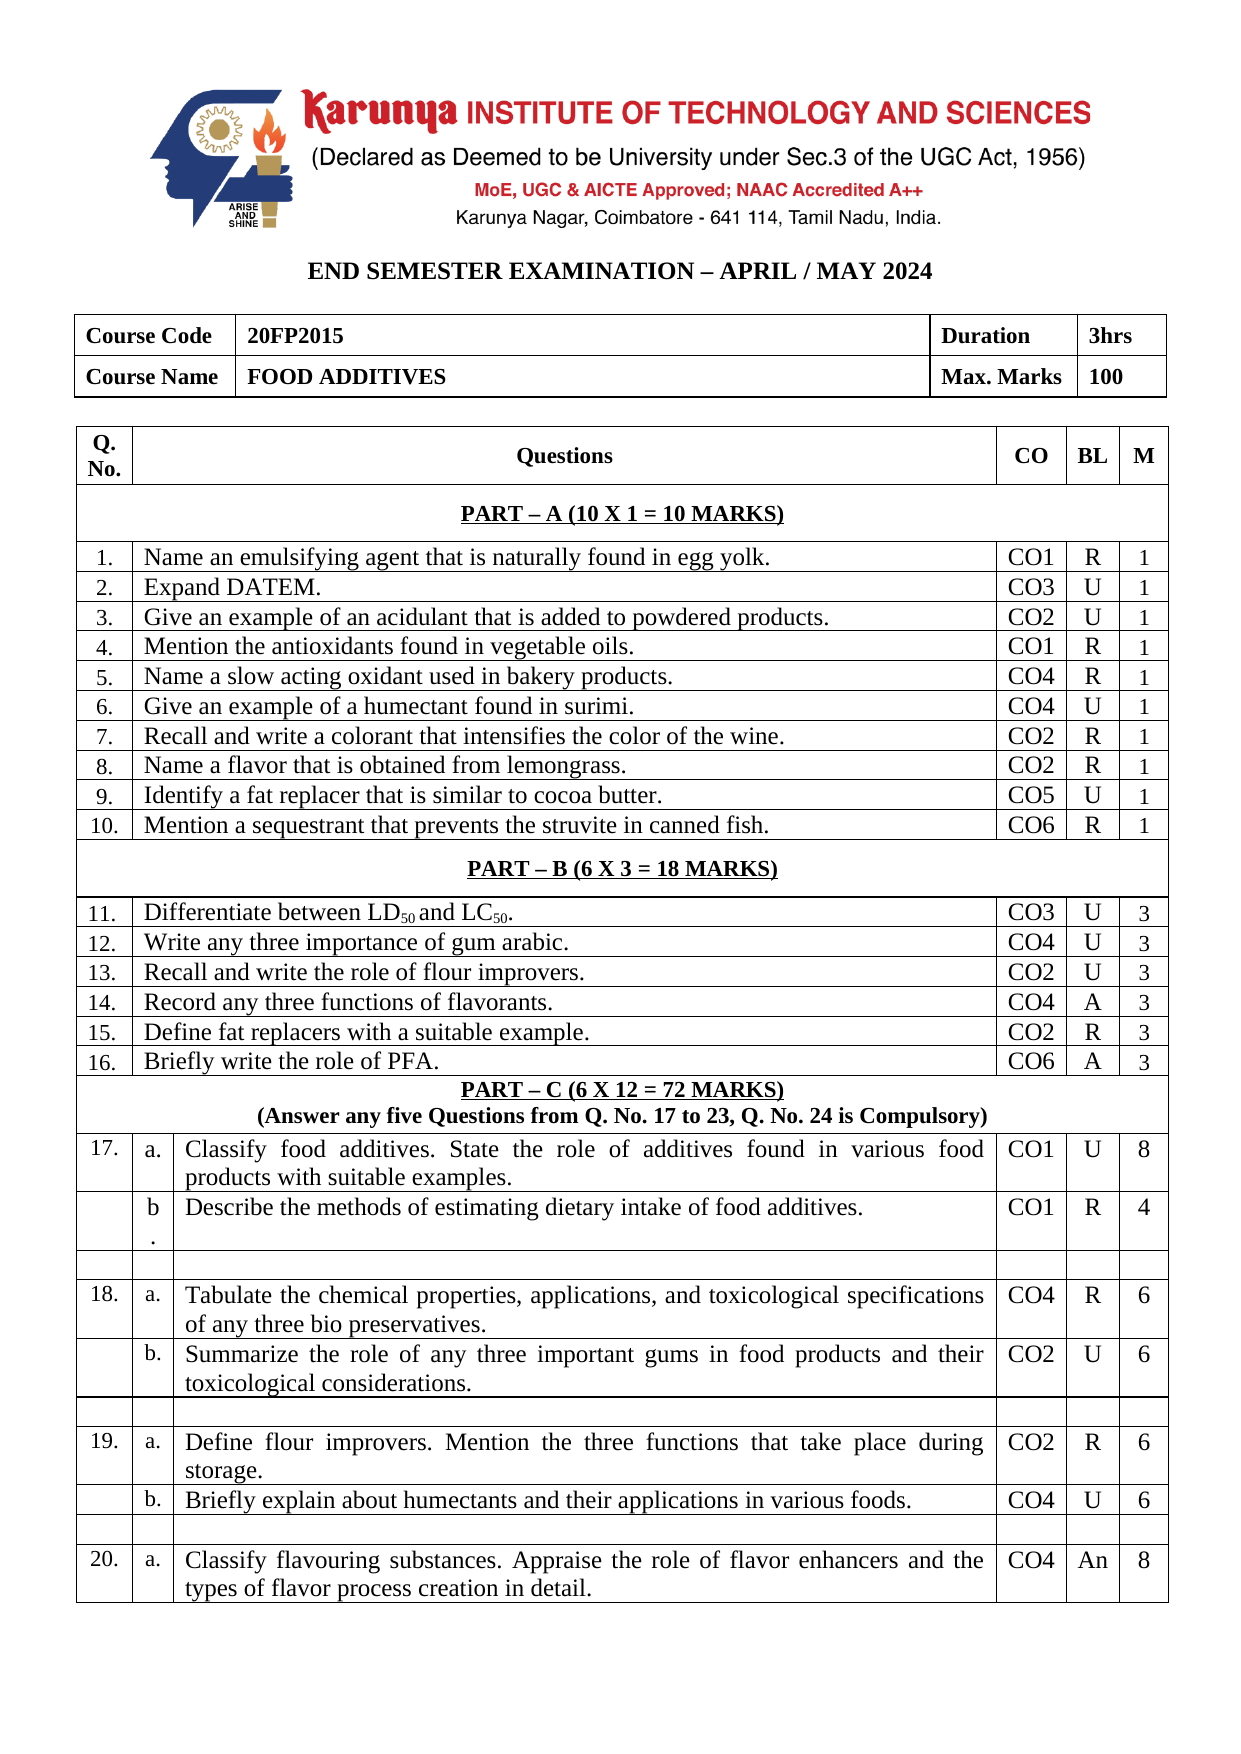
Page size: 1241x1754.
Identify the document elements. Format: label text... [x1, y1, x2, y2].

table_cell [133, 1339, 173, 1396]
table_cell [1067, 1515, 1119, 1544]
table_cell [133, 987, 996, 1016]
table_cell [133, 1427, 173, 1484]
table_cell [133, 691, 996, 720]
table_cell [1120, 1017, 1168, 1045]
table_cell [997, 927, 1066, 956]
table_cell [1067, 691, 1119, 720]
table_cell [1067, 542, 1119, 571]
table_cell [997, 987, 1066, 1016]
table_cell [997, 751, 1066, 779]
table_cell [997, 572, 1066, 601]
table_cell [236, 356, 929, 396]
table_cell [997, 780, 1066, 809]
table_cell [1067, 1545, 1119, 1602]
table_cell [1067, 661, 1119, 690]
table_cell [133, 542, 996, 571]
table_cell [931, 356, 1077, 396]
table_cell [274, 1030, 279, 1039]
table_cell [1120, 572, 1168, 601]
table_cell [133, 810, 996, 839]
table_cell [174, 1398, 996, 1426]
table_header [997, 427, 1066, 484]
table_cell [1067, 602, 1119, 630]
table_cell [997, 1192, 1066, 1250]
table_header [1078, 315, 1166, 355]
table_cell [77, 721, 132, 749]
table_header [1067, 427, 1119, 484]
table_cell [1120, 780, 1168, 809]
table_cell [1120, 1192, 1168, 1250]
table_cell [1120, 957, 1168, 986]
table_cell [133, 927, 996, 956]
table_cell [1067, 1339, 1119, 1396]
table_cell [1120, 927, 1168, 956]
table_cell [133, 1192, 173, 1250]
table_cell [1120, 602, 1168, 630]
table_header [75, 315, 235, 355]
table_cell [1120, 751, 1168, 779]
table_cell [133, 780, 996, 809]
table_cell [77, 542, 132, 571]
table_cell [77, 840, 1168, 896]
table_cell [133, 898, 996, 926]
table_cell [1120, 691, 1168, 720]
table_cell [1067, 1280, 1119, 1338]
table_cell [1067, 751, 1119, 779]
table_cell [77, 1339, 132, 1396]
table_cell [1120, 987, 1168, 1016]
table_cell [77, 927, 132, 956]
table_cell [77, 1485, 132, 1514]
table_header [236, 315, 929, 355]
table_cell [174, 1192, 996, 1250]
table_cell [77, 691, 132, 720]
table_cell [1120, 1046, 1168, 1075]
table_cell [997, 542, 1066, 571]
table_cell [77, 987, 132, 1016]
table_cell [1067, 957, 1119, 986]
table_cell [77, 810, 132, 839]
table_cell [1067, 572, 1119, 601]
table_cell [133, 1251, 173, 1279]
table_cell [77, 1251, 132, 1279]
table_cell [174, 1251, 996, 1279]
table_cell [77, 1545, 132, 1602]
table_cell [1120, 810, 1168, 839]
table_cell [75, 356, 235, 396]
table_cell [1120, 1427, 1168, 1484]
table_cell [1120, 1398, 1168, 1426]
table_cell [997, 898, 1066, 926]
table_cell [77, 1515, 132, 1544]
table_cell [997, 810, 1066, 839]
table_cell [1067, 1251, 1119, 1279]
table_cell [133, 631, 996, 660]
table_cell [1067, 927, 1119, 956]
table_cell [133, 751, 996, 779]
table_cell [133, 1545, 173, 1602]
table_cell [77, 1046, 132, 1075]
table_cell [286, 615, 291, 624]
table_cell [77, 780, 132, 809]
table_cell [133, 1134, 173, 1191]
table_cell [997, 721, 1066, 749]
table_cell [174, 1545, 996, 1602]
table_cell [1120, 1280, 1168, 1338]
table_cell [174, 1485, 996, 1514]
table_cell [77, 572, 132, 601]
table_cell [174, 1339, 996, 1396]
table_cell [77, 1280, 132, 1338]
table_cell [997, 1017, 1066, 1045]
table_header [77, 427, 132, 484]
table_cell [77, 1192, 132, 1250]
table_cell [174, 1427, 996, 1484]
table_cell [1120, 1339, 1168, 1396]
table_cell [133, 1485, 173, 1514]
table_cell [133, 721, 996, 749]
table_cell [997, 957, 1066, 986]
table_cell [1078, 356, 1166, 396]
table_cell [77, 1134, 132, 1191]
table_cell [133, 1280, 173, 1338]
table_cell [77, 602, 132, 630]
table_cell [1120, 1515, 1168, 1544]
text END SEMESTER EXAMINATION – APRIL / MAY 2024 [150, 256, 1090, 285]
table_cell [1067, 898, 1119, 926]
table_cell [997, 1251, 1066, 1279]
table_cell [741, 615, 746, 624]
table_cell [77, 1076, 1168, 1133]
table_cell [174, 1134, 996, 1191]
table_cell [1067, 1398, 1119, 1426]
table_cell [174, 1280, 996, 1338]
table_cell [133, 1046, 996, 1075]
picture [150, 89, 1091, 228]
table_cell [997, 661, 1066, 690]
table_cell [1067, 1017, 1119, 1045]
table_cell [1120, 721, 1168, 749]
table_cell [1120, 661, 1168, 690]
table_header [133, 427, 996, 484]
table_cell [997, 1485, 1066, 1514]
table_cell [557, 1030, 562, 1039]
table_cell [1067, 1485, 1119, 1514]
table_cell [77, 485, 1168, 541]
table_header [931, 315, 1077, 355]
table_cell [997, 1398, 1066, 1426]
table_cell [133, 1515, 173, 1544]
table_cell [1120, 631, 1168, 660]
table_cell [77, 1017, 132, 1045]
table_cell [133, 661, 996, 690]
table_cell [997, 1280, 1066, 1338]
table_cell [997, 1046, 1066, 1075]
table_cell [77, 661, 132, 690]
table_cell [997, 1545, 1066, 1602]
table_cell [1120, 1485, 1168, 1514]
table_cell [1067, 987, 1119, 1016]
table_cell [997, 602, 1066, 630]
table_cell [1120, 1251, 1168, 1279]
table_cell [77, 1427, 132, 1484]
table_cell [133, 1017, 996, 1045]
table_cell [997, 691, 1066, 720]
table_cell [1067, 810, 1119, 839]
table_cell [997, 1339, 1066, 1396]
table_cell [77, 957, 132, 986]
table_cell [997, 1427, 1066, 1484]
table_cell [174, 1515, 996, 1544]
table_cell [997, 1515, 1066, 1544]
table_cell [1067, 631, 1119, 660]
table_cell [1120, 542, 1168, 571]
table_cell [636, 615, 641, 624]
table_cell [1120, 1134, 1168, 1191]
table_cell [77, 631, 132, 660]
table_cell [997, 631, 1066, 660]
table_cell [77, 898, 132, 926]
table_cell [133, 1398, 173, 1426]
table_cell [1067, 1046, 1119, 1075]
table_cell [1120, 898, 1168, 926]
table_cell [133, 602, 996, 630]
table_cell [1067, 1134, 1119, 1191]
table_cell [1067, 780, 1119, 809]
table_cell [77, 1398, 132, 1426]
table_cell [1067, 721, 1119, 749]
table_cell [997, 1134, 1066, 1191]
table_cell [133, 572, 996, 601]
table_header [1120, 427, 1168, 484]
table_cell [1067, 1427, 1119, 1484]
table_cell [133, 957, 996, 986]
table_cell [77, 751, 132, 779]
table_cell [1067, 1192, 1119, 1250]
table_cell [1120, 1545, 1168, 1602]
